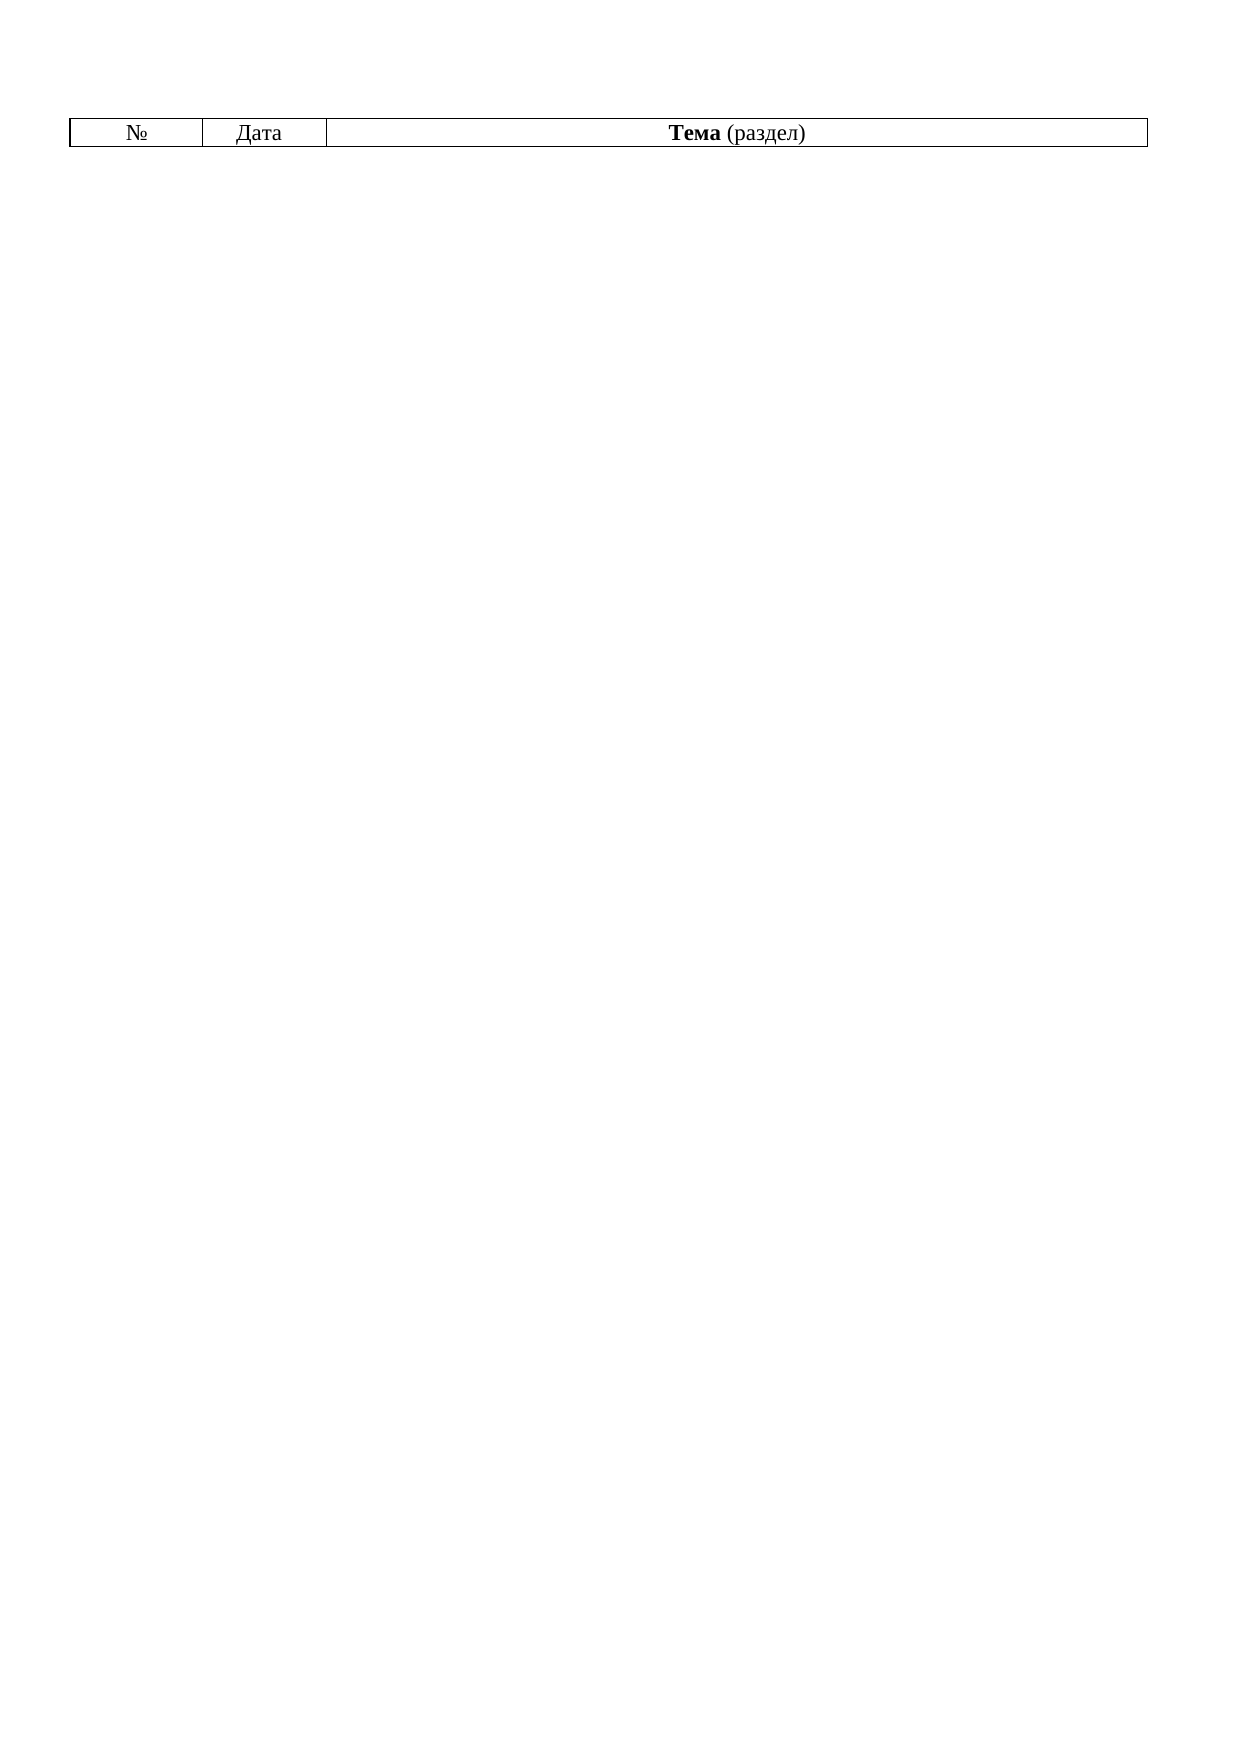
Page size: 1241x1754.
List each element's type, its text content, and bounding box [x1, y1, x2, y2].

table_header Дата [203, 119, 326, 146]
table_header Тема (раздел) [327, 119, 1147, 146]
table_header № [71, 119, 202, 146]
